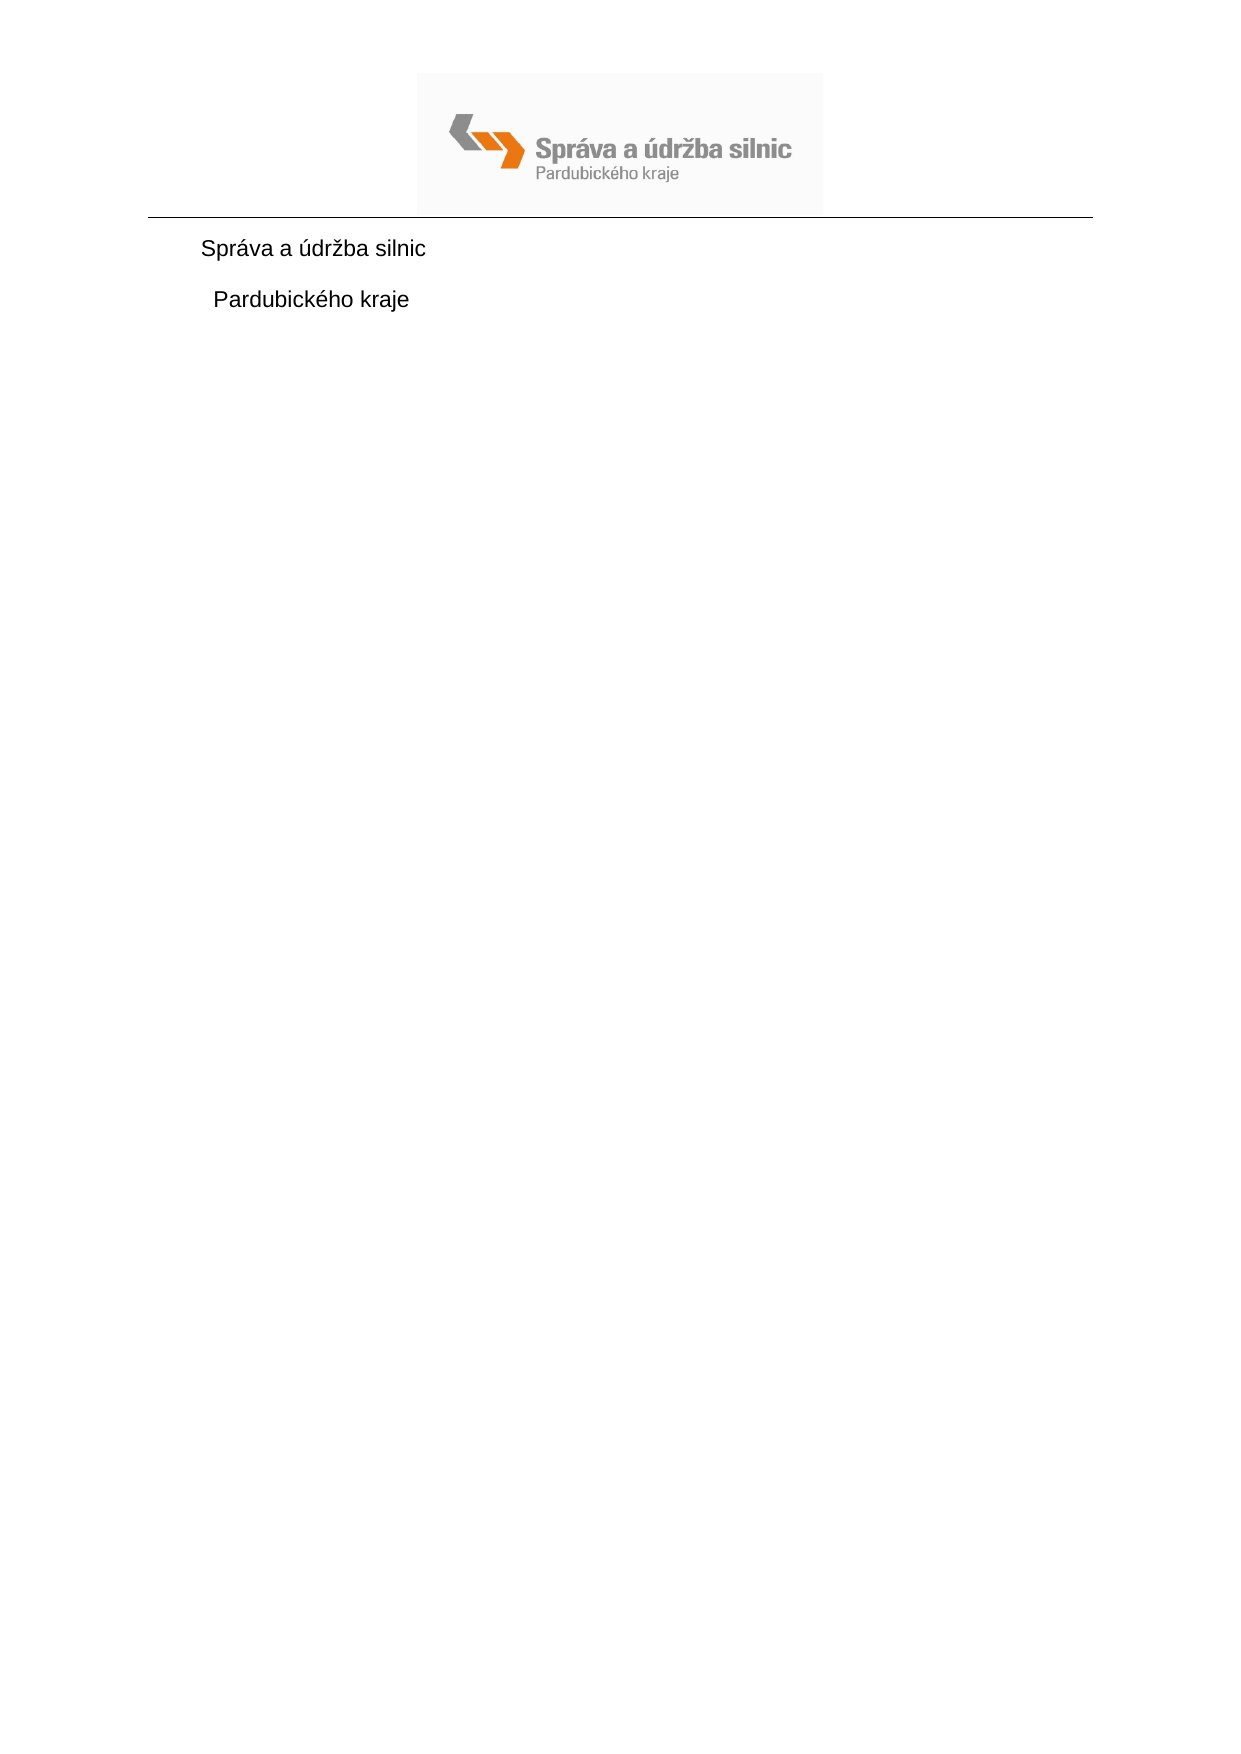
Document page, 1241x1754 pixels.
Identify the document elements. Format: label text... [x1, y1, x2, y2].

text Správa a údržba silnic [162, 235, 1172, 261]
picture [417, 73, 824, 215]
text Pardubického kraje [162, 286, 1172, 312]
